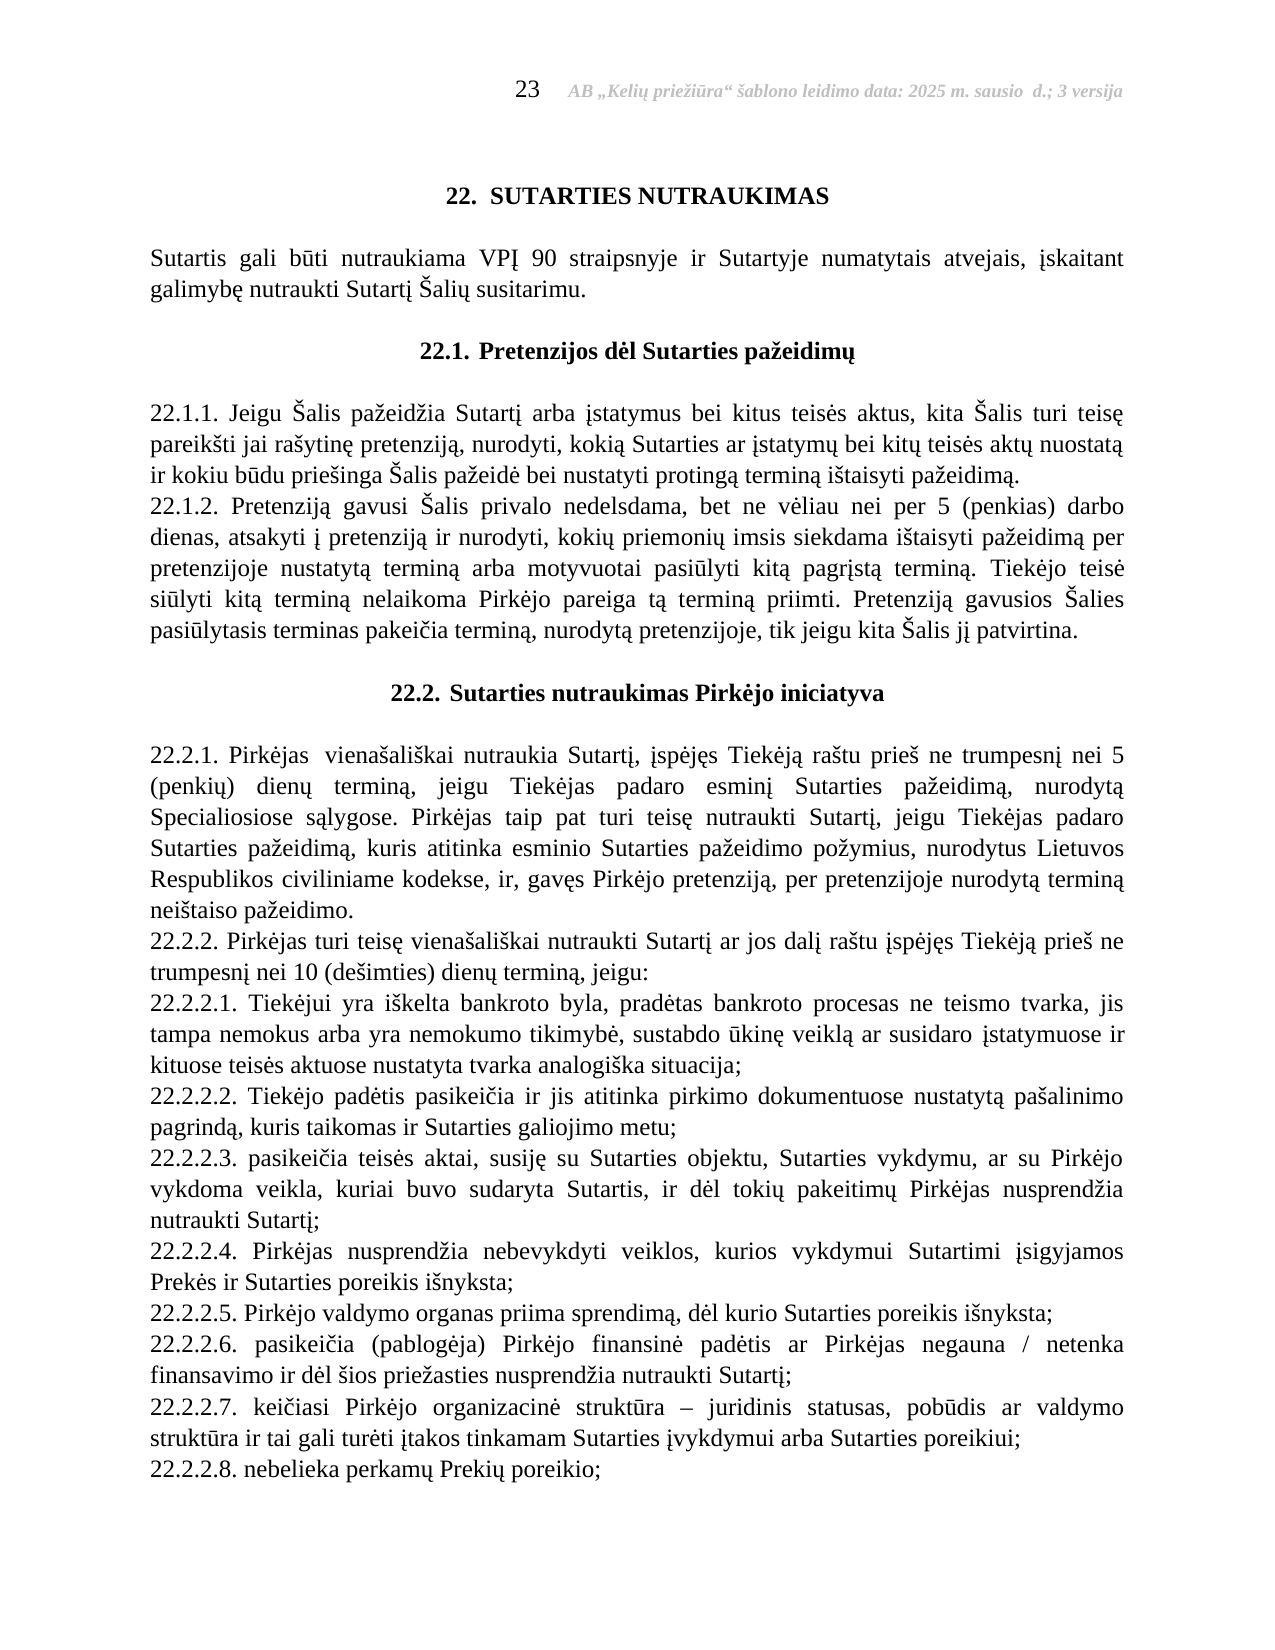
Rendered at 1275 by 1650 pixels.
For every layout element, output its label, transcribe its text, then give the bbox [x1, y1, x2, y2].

text 22.2.2.1. Tiekėjui yra iškelta bankroto byla, pradėtas bankroto procesas ne teismo tvarka, jis tampa nemokus arba yra nemokumo tikimybė, sustabdo ūkinę veiklą ar susidaro įstatymuose ir kituose teisės aktuose nustatyta tvarka analogiška situacija; [150, 988, 1125, 1079]
text 22.1. Pretenzijos dėl Sutarties pažeidimų [150, 336, 1125, 365]
text 22.2. Sutarties nutraukimas Pirkėjo iniciatyva [150, 678, 1125, 706]
text 22.2.2.4. Pirkėjas nusprendžia nebevykdyti veiklos, kurios vykdymui Sutartimi įsigyjamos Prekės ir Sutarties poreikis išnyksta; [150, 1236, 1125, 1296]
text 22.2.2.5. Pirkėjo valdymo organas priima sprendimą, dėl kurio Sutarties poreikis išnyksta; [150, 1298, 1125, 1327]
text 22.1.1. Jeigu Šalis pažeidžia Sutartį arba įstatymus bei kitus teisės aktus, kita Šalis turi teisę pareikšti jai rašytinę pretenziją, nurodyti, kokią Sutarties ar įstatymų bei kitų teisės aktų nuostatą ir kokiu būdu priešinga Šalis pažeidė bei nustatyti protingą terminą ištaisyti pažeidimą. [150, 398, 1125, 489]
text Sutartis gali būti nutraukiama VPĮ 90 straipsnyje ir Sutartyje numatytais atvejais, įskaitant galimybę nutraukti Sutartį Šalių susitarimu. [150, 243, 1125, 303]
text 22.2.2.7. keičiasi Pirkėjo organizacinė struktūra – juridinis statusas, pobūdis ar valdymo struktūra ir tai gali turėti įtakos tinkamam Sutarties įvykdymui arba Sutarties poreikiui; [150, 1392, 1125, 1451]
text 22. Sutarties nutraukimas [150, 181, 1125, 210]
text 22.2.2.6. pasikeičia (pablogėja) Pirkėjo finansinė padėtis ar Pirkėjas negauna / netenka finansavimo ir dėl šios priežasties nusprendžia nutraukti Sutartį; [150, 1329, 1125, 1389]
text 22.2.2.2. Tiekėjo padėtis pasikeičia ir jis atitinka pirkimo dokumentuose nustatytą pašalinimo pagrindą, kuris taikomas ir Sutarties galiojimo metu; [150, 1081, 1125, 1141]
text 22.2.1. Pirkėjas vienašališkai nutraukia Sutartį, įspėjęs Tiekėją raštu prieš ne trumpesnį nei 5 (penkių) dienų terminą, jeigu Tiekėjas padaro esminį Sutarties pažeidimą, nurodytą Specialiosiose sąlygose. Pirkėjas taip pat turi teisę nutraukti Sutartį, jeigu Tiekėjas padaro Sutarties pažeidimą, kuris atitinka esminio Sutarties pažeidimo požymius, nurodytus Lietuvos Respublikos civiliniame kodekse, ir, gavęs Pirkėjo pretenziją, per pretenzijoje nurodytą terminą neištaiso pažeidimo. [150, 740, 1125, 924]
text 22.2.2. Pirkėjas turi teisę vienašališkai nutraukti Sutartį ar jos dalį raštu įspėjęs Tiekėją prieš ne trumpesnį nei 10 (dešimties) dienų terminą, jeigu: [150, 926, 1125, 986]
text 22.2.2.8. nebelieka perkamų Prekių poreikio; [150, 1454, 1125, 1482]
text 22.2.2.3. pasikeičia teisės aktai, susiję su Sutarties objektu, Sutarties vykdymu, ar su Pirkėjo vykdoma veikla, kuriai buvo sudaryta Sutartis, ir dėl tokių pakeitimų Pirkėjas nusprendžia nutraukti Sutartį; [150, 1143, 1125, 1234]
text 22.1.2. Pretenziją gavusi Šalis privalo nedelsdama, bet ne vėliau nei per 5 (penkias) darbo dienas, atsakyti į pretenziją ir nurodyti, kokių priemonių imsis siekdama ištaisyti pažeidimą per pretenzijoje nustatytą terminą arba motyvuotai pasiūlyti kitą pagrįstą terminą. Tiekėjo teisė siūlyti kitą terminą nelaikoma Pirkėjo pareiga tą terminą priimti. Pretenziją gavusios Šalies pasiūlytasis terminas pakeičia terminą, nurodytą pretenzijoje, tik jeigu kita Šalis jį patvirtina. [150, 491, 1125, 644]
